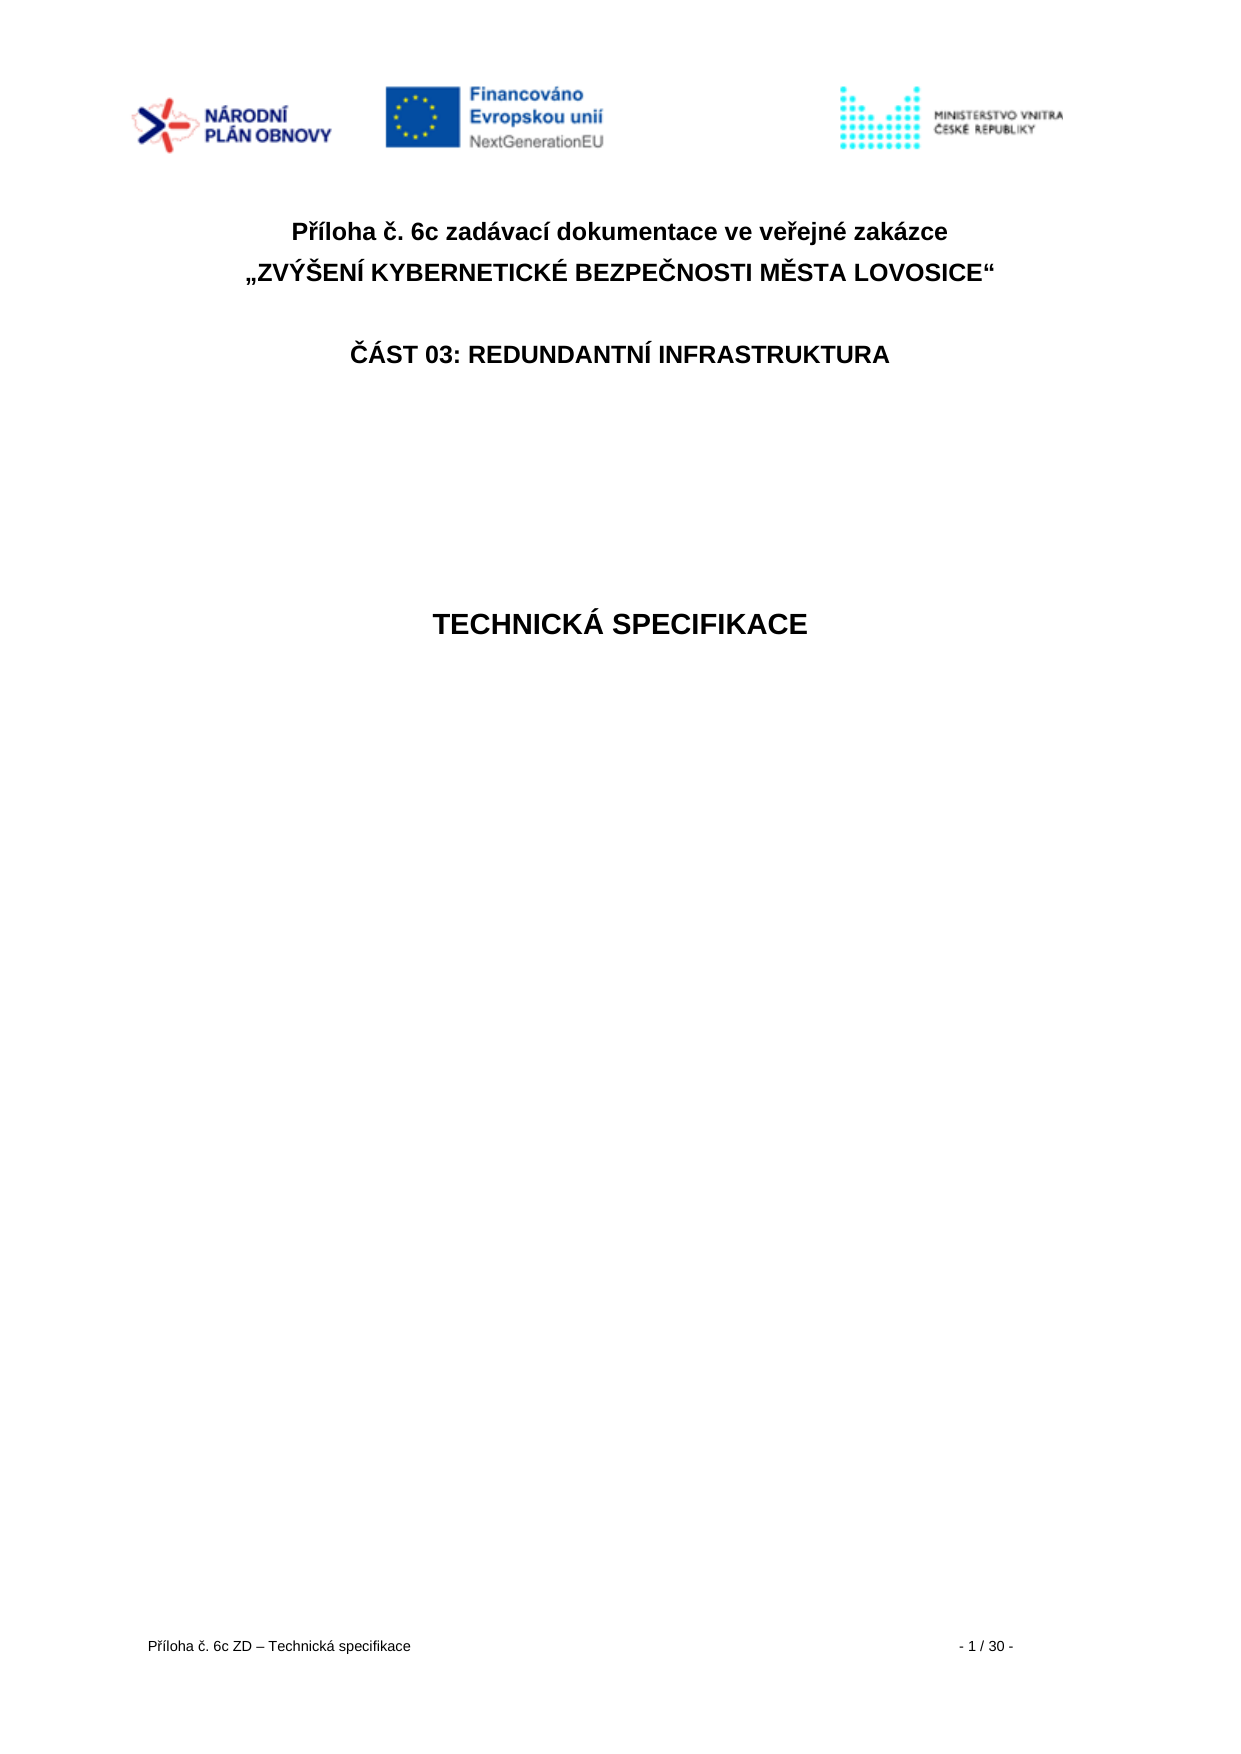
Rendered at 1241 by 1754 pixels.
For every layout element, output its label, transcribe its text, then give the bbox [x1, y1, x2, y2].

text ČÁST 03: REDUNDANTNÍ INFRASTRUKTURA [148, 340, 1092, 369]
text Příloha č. 6c zadávací dokumentace ve veřejné zakázce [148, 217, 1092, 245]
text TECHNICKÁ SPECIFIKACE [148, 607, 1092, 641]
text „ZVÝŠENÍ KYBERNETICKÉ BEZPEČNOSTI MĚSTA LOVOSICE“ [148, 258, 1092, 287]
picture [118, 65, 1063, 168]
